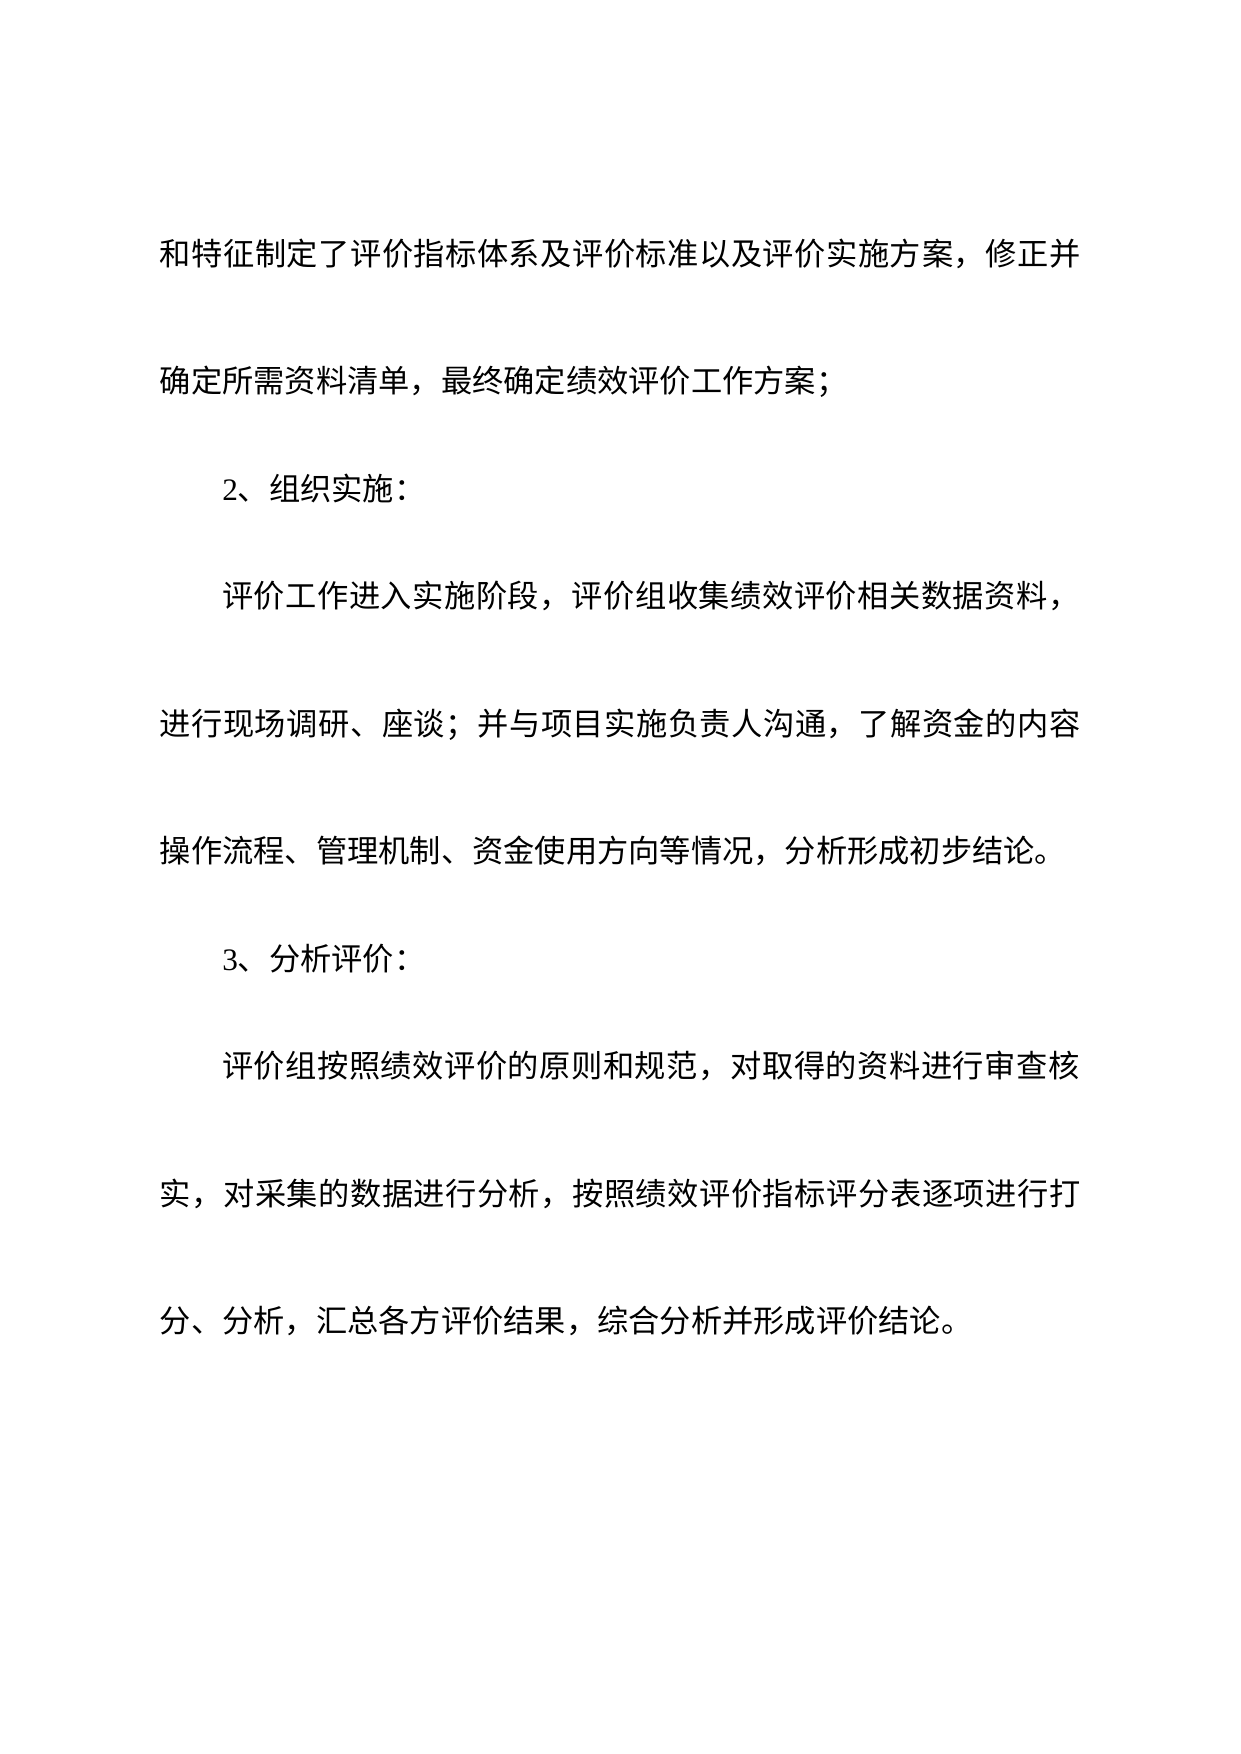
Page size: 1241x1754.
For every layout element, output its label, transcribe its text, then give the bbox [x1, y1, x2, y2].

text 2、组织实施： [159, 444, 1081, 529]
text 评价组按照绩效评价的原则和规范，对取得的资料进行审查核实，对采集的数据进行分析，按照绩效评价指标评分表逐项进行打分、分析，汇总各方评价结果，综合分析并形成评价结论。 [159, 1022, 1081, 1362]
text 评价工作进入实施阶段，评价组收集绩效评价相关数据资料，进行现场调研、座谈；并与项目实施负责人沟通，了解资金的内容、操作流程、管理机制、资金使用方向等情况，分析形成初步结论。 [159, 551, 1081, 891]
text 3、分析评价： [159, 914, 1081, 999]
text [159, 209, 1081, 421]
